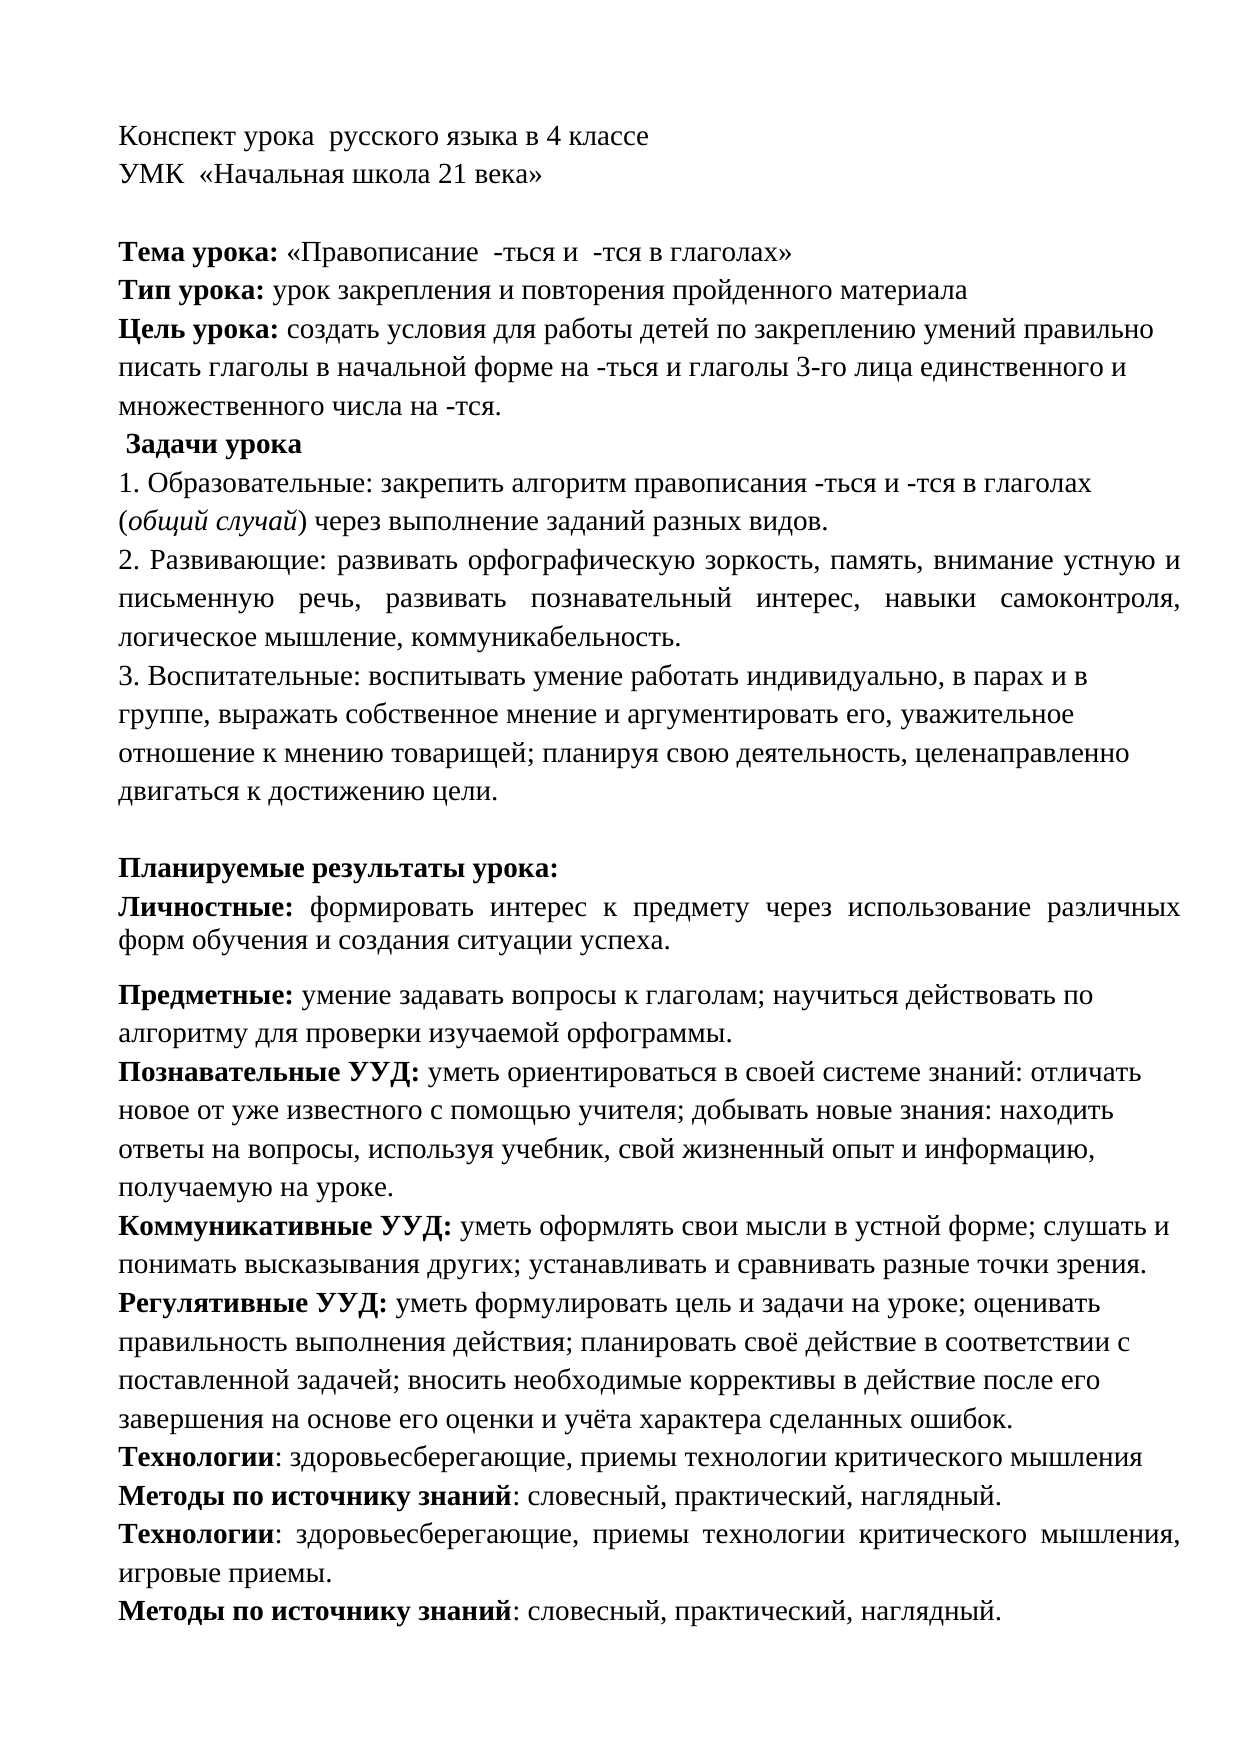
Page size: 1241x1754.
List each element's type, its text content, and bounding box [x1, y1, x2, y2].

text Планируемые результаты урока: [118, 850, 1181, 884]
list 1. Образовательные: закрепить алгоритм правописания -ться и -тся в глаголах (общий случай) через выполнение заданий разных видов. [118, 465, 1181, 537]
text Технологии: здоровьесберегающие, приемы технологии критического мышления [118, 1439, 1181, 1473]
text Технологии: здоровьесберегающие, приемы технологии критического мышления, игровые приемы. [118, 1516, 1181, 1588]
text Цель урока: создать условия для работы детей по закреплению умений правильно писать глаголы в начальной форме на -ться и глаголы 3-го лица единственного и множественного числа на -тся. [118, 311, 1181, 421]
text Методы по источнику знаний: словесный, практический, наглядный. [118, 1478, 1181, 1511]
text 3. Воспитательные: воспитывать умение работать индивидуально, в парах и в группе, выражать собственное мнение и аргументировать его, уважительное отношение к мнению товарищей; планируя свою деятельность, целенаправленно двигаться к достижению цели. [118, 658, 1181, 807]
text Конспект урока русского языка в 4 классе [118, 118, 1181, 152]
text УМК «Начальная школа 21 века» [118, 157, 1181, 190]
text Личностные: формировать интерес к предмету через использование различных форм обучения и создания ситуации успеха. [118, 889, 1181, 956]
text Коммуникативные УУД: уметь оформлять свои мысли в устной форме; слушать и понимать высказывания других; устанавливать и сравнивать разные точки зрения. [118, 1208, 1181, 1280]
text Задачи урока [118, 426, 1181, 460]
text Предметные: умение задавать вопросы к глаголам; научиться действовать по алгоритму для проверки изучаемой орфограммы. [118, 977, 1181, 1049]
text Методы по источнику знаний: словесный, практический, наглядный. [118, 1593, 1181, 1627]
text 2. Развивающие: развивать орфографическую зоркость, память, внимание устную и письменную речь, развивать познавательный интерес, навыки самоконтроля, логическое мышление, коммуникабельность. [118, 542, 1181, 653]
text Тип урока: урок закрепления и повторения пройденного материала [118, 272, 1181, 306]
text Регулятивные УУД: уметь формулировать цель и задачи на уроке; оценивать правильность выполнения действия; планировать своё действие в соответствии с поставленной задачей; вносить необходимые коррективы в действие после его завершения на основе его оценки и учёта характера сделанных ошибок. [118, 1285, 1181, 1434]
text Познавательные УУД: уметь ориентироваться в своей системе знаний: отличать новое от уже известного с помощью учителя; добывать новые знания: находить ответы на вопросы, используя учебник, свой жизненный опыт и информацию, получаемую на уроке. [118, 1054, 1181, 1203]
text Тема урока: «Правописание -ться и -тся в глаголах» [118, 234, 1181, 267]
